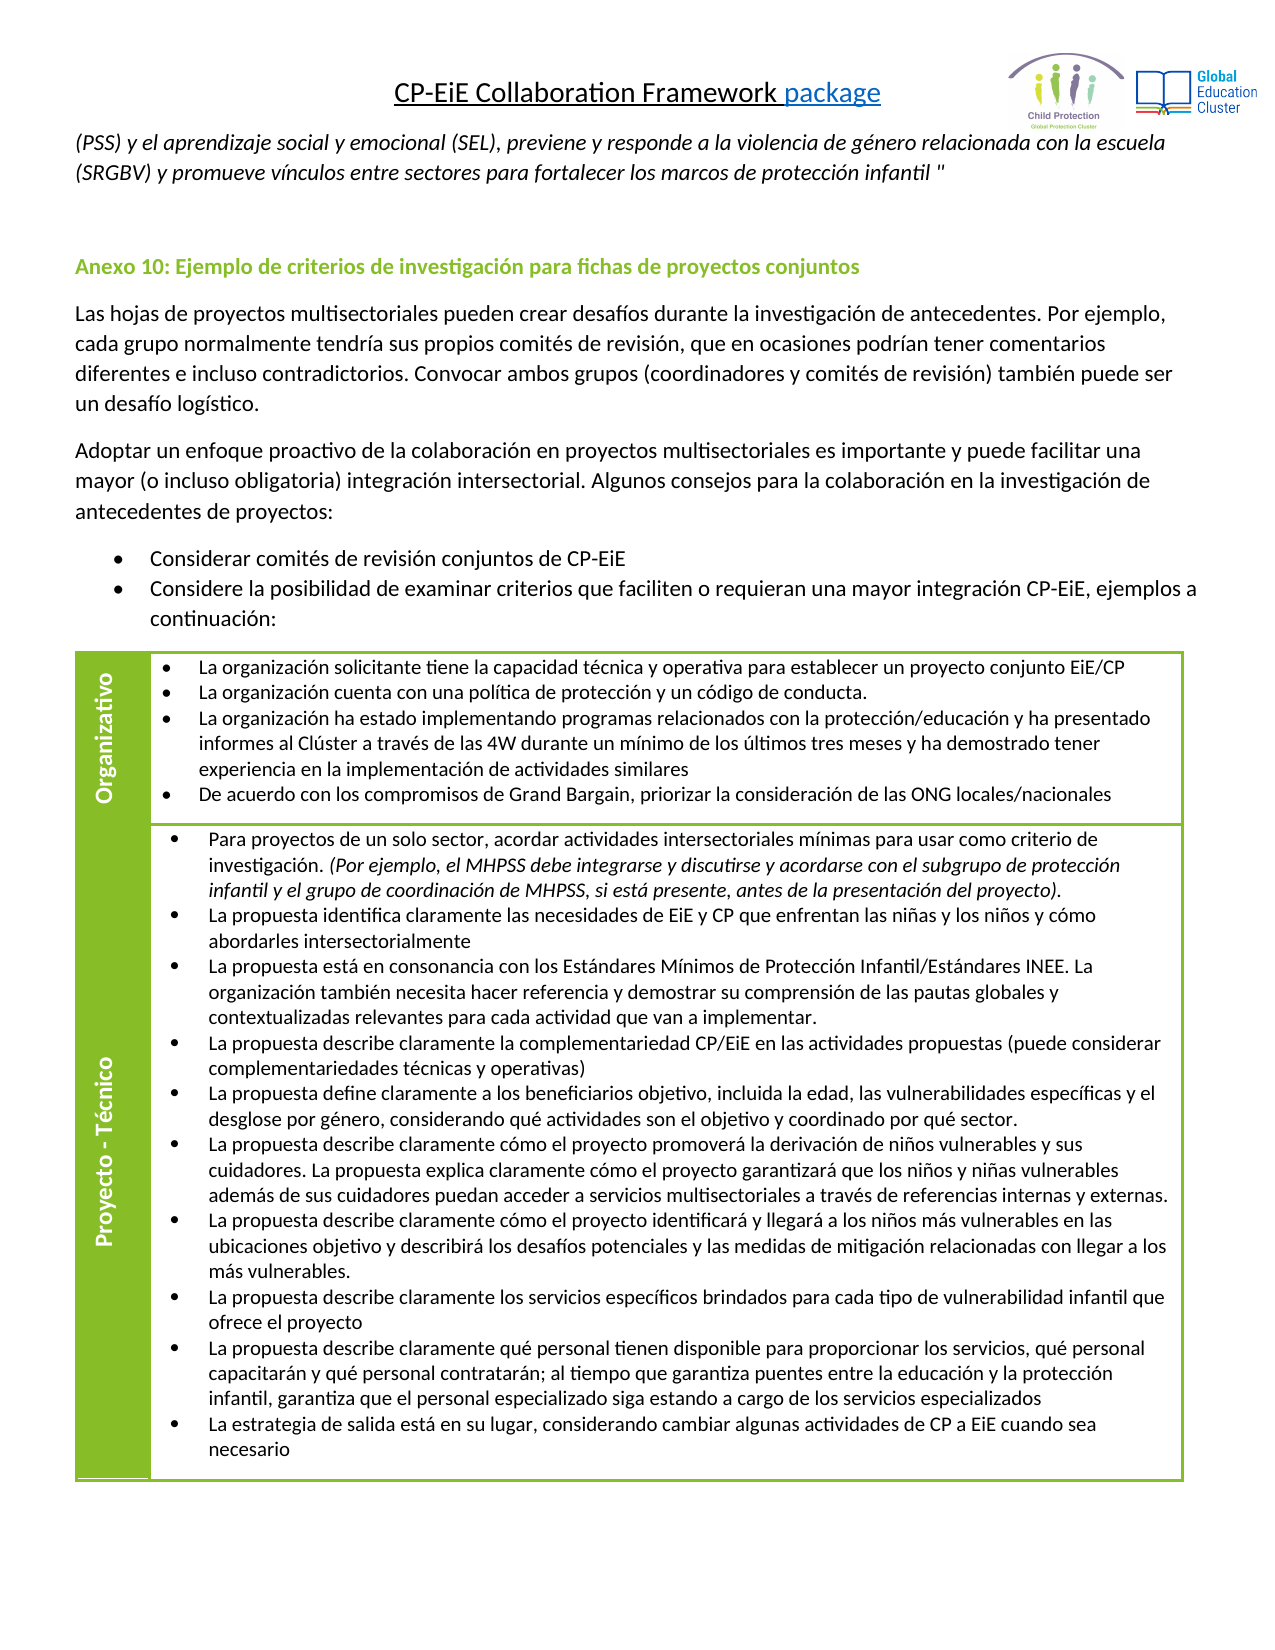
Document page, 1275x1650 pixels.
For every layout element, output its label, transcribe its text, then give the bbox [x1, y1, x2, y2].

text Anexo 10: Ejemplo de criterios de investigación para fichas de proyectos conjuntos [75, 252, 1200, 280]
table_header La organización solicitante tiene la capacidad técnica y operativa para establecer un proyecto conjunto EiE/CP La organización cuenta con una política de protección y un código de conducta. La organización ha estado implementando programas relacionados con la protección/educación y ha presentado informes al Clúster a través de las 4W durante un mínimo de los últimos tres meses y ha demostrado tener experiencia en la implementación de actividades similares De acuerdo con los compromisos de Grand Bargain, priorizar la consideración de las ONG locales/nacionales [151, 654, 1181, 823]
picture [1136, 70, 1257, 115]
picture [1008, 53, 1125, 128]
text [75, 128, 1200, 186]
table_cell Proyecto - Técnico [78, 826, 148, 1478]
list Considerar comités de revisión conjuntos de CP-EiE [112, 544, 1200, 572]
picture [1222, 70, 1233, 74]
table_cell Para proyectos de un solo sector, acordar actividades intersectoriales mínimas para usar como criterio de investigación. (Por ejemplo, el MHPSS debe integrarse y discutirse y acordarse con el subgrupo de protección infantil y el grupo de coordinación de MHPSS, si está presente, antes de la presentación del proyecto). La propuesta identifica claramente las necesidades de EiE y CP que enfrentan las niñas y los niños y cómo abordarles intersectorialmente La propuesta está en consonancia con los Estándares Mínimos de Protección Infantil/Estándares INEE. La organización también necesita hacer referencia y demostrar su comprensión de las pautas globales y contextualizadas relevantes para cada actividad que van a implementar. La propuesta describe claramente la complementariedad CP/EiE en las actividades propuestas (puede considerar complementariedades técnicas y operativas) La propuesta define claramente a los beneficiarios objetivo, incluida la edad, las vulnerabilidades específicas y el desglose por género, considerando qué actividades son el objetivo y coordinado por qué sector. La propuesta describe claramente cómo el proyecto promoverá la derivación de niños vulnerables y sus cuidadores. La propuesta explica claramente cómo el proyecto garantizará que los niños y niñas vulnerables además de sus cuidadores puedan acceder a servicios multisectoriales a través de referencias internas y externas. La propuesta describe claramente cómo el proyecto identificará y llegará a los niños más vulnerables en las ubicaciones objetivo y describirá los desafíos potenciales y las medidas de mitigación relacionadas con llegar a los más vulnerables. La propuesta describe claramente los servicios específicos brindados para cada tipo de vulnerabilidad infantil que ofrece el proyecto La propuesta describe claramente qué personal tienen disponible para proporcionar los servicios, qué personal capacitarán y qué personal contratarán; al tiempo que garantiza puentes entre la educación y la protección infantil, garantiza que el personal especializado siga estando a cargo de los servicios especializados La estrategia de salida está en su lugar, considerando cambiar algunas actividades de CP a EiE cuando sea necesario [151, 826, 1181, 1478]
text Las hojas de proyectos multisectoriales pueden crear desafíos durante la investigación de antecedentes. Por ejemplo, cada grupo normalmente tendría sus propios comités de revisión, que en ocasiones podrían tener comentarios diferentes e incluso contradictorios. Convocar ambos grupos (coordinadores y comités de revisión) también puede ser un desafío logístico. [75, 299, 1200, 418]
table_header Organizativo [78, 654, 148, 823]
list Considere la posibilidad de examinar criterios que faciliten o requieran una mayor integración CP-EiE, ejemplos a continuación: [112, 574, 1200, 632]
text Adoptar un enfoque proactivo de la colaboración en proyectos multisectoriales es importante y puede facilitar una mayor (o incluso obligatoria) integración intersectorial. Algunos consejos para la colaboración en la investigación de antecedentes de proyectos: [75, 436, 1200, 525]
